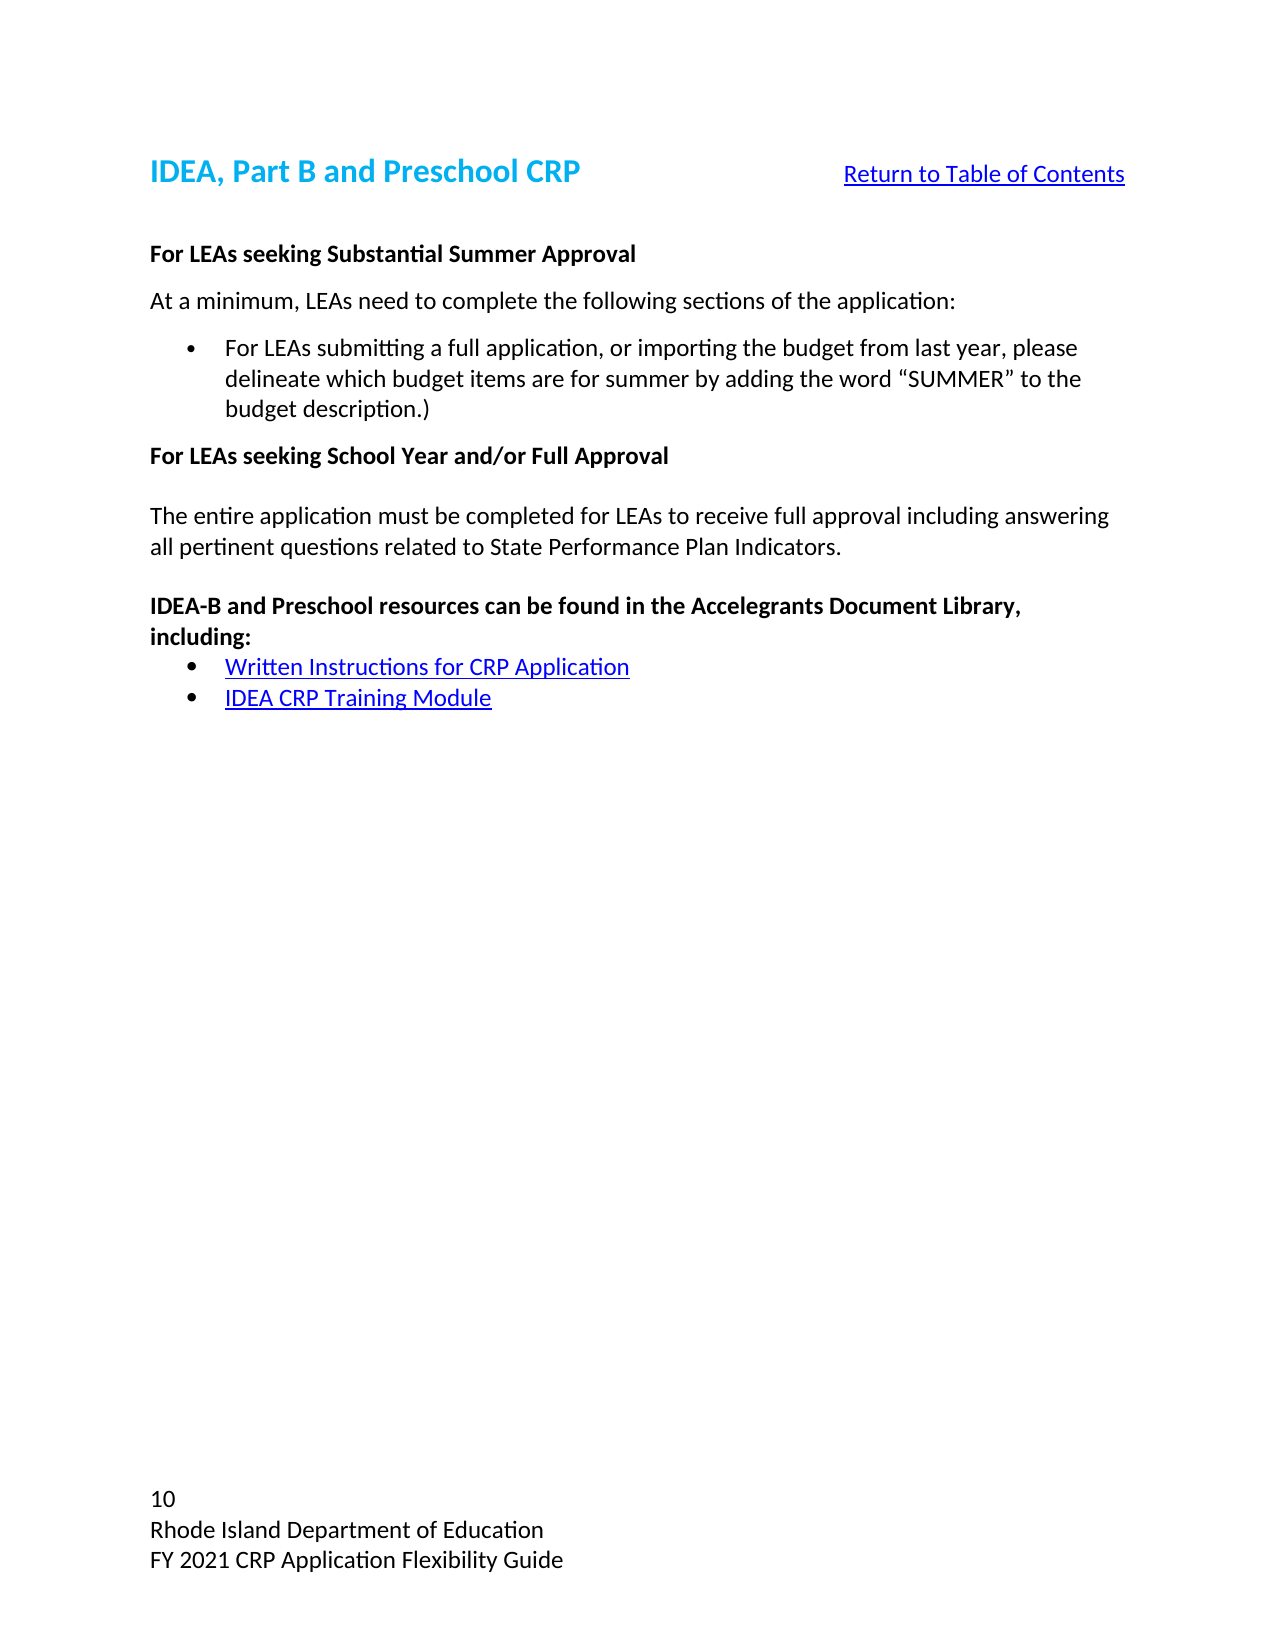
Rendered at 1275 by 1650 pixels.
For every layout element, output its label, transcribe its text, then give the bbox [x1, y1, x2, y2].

list IDEA CRP Training Module [187, 682, 1125, 712]
text The entire application must be completed for LEAs to receive full approval including answering all pertinent questions related to State Performance Plan Indicators. [150, 500, 1125, 561]
text For LEAs seeking School Year and/or Full Approval [150, 441, 1125, 471]
list For LEAs submitting a full application, or importing the budget from last year, please delineate which budget items are for summer by adding the word “SUMMER” to the budget description.) [187, 332, 1125, 424]
text At a minimum, LEAs need to complete the following sections of the application: [150, 285, 1125, 316]
text IDEA-B and Preschool resources can be found in the Accelegrants Document Library, including: [150, 590, 1125, 651]
text IDEA, Part B and Preschool CRP Return to Table of Contents [150, 150, 1125, 191]
text For LEAs seeking Substantial Summer Approval [150, 238, 1125, 268]
list Written Instructions for CRP Application [187, 651, 1125, 682]
